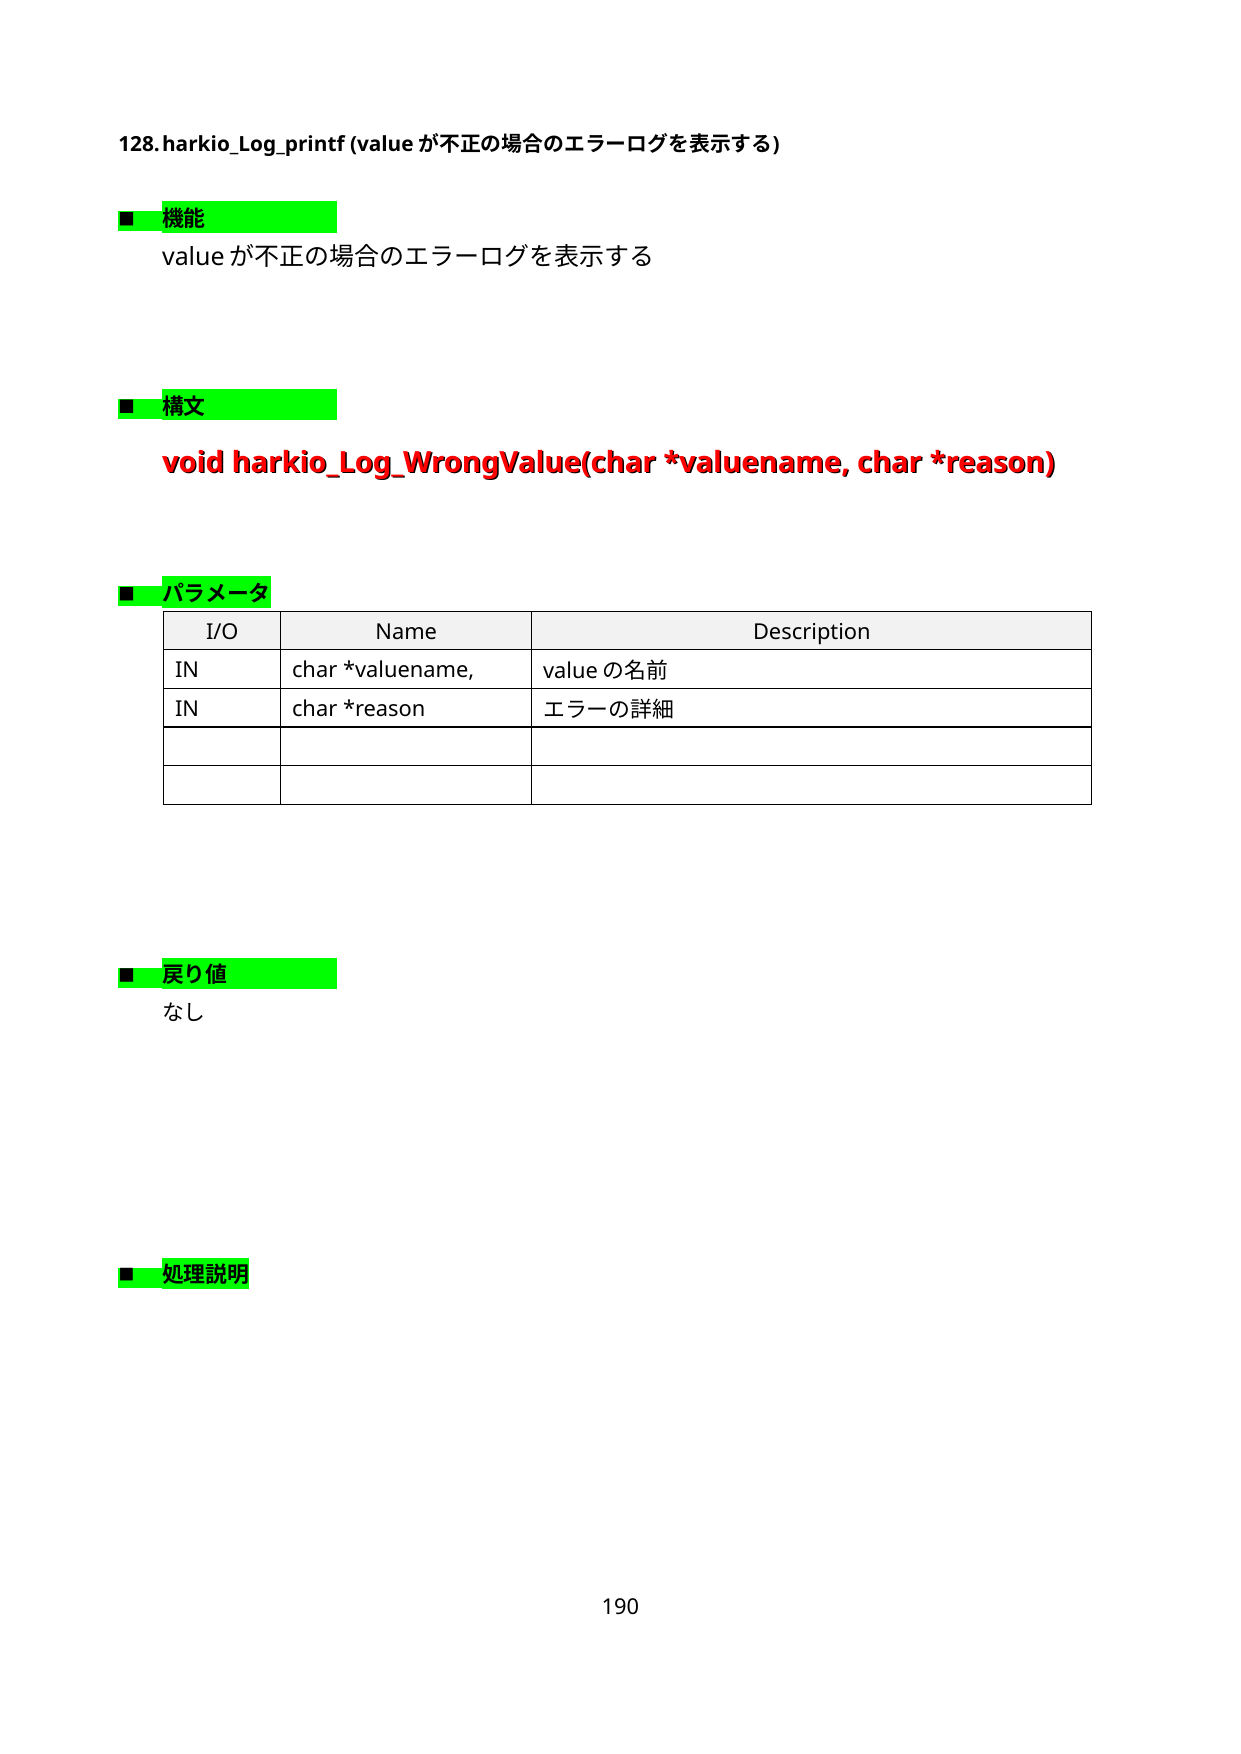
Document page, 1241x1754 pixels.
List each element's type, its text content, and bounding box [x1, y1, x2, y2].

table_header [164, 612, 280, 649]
list valueが不正の場合のエラーログを表示する [162, 236, 1122, 273]
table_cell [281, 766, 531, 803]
list 構文 [118, 386, 1122, 423]
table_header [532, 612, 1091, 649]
list パラメータ [118, 573, 1122, 611]
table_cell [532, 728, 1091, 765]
list void harkio_Log_WrongValue(char *valuename, char *reason) [162, 423, 1122, 498]
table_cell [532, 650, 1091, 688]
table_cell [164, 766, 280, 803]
list なし [162, 992, 1122, 1029]
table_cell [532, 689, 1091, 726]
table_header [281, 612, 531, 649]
list 戻り値 [118, 954, 1122, 992]
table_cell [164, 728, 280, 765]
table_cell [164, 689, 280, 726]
subtitle harkio_Log_printf (valueが不正の場合のエラーログを表示する) [118, 123, 1122, 161]
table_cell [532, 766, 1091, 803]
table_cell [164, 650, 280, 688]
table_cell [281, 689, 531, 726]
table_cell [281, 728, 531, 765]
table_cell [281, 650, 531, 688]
list 機能 [118, 198, 1122, 236]
list 処理説明 [118, 1254, 1122, 1292]
